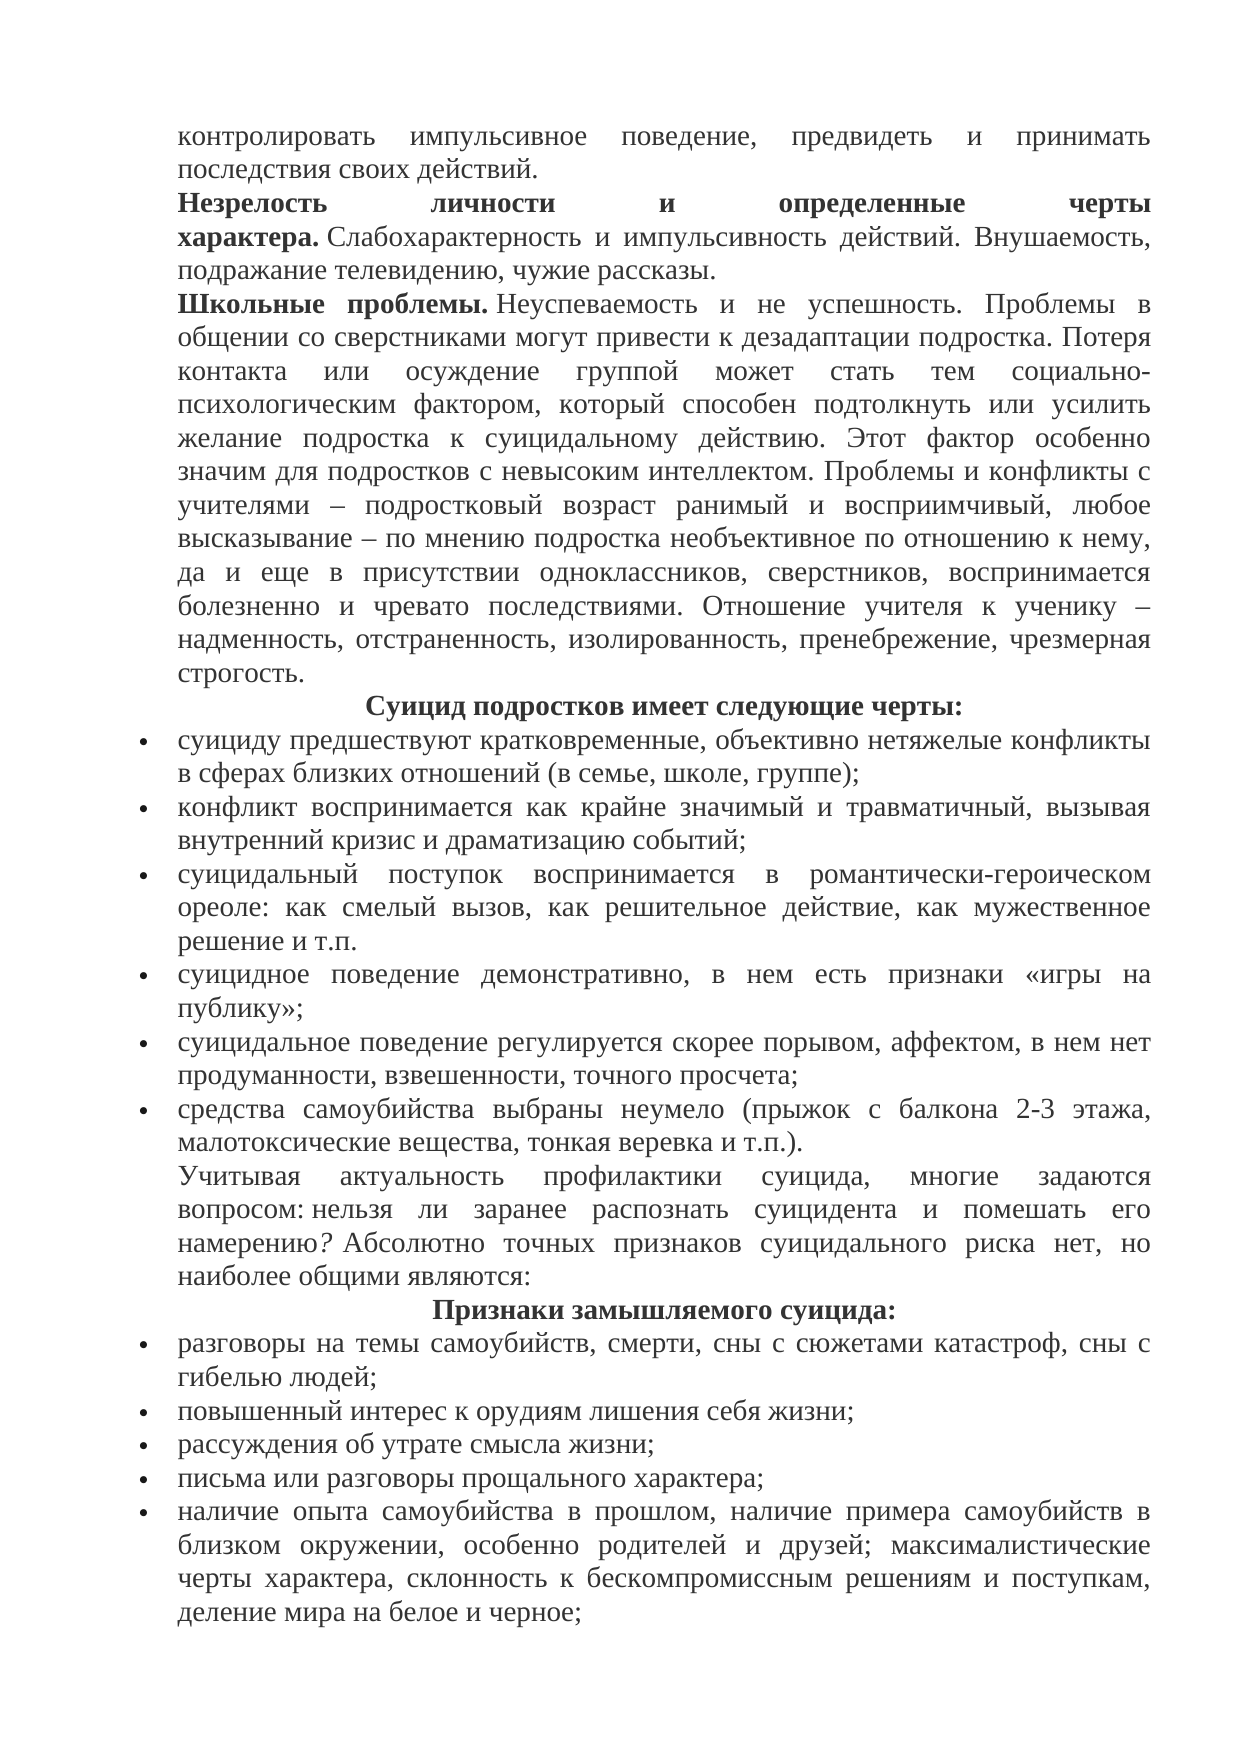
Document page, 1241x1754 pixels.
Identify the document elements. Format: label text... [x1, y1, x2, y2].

list конфликт воспринимается как крайне значимый и травматичный, вызывая внутренний кризис и драматизацию событий; [140, 789, 1152, 856]
list письма или разговоры прощального характера; [140, 1460, 1152, 1493]
list рассуждения об утрате смысла жизни; [140, 1426, 1152, 1460]
text Признаки замышляемого суицида: [177, 1292, 1152, 1326]
text Учитывая актуальность профилактики суицида, многие задаются вопросом: нельзя ли заранее распознать суицидента и помешать его намерению? Абсолютно точных признаков суицидального риска нет, но наиболее общими являются: [177, 1158, 1152, 1292]
text Школьные проблемы. Неуспеваемость и не успешность. Проблемы в общении со сверстниками могут привести к дезадаптации подростка. Потеря контакта или осуждение группой может стать тем социально-психологическим фактором, который способен подтолкнуть или усилить желание подростка к суицидальному действию. Этот фактор особенно значим для подростков с невысоким интеллектом. Проблемы и конфликты с учителями – подростковый возраст ранимый и восприимчивый, любое высказывание – по мнению подростка необъективное по отношению к нему, да и еще в присутствии одноклассников, сверстников, воспринимается болезненно и чревато последствиями. Отношение учителя к ученику – надменность, отстраненность, изолированность, пренебрежение, чрезмерная строгость. [177, 286, 1152, 688]
list суицидальный поступок воспринимается в романтически-героическом ореоле: как смелый вызов, как решительное действие, как мужественное решение и т.п. [140, 856, 1152, 957]
list суицидальное поведение регулируется скорее порывом, аффектом, в нем нет продуманности, взвешенности, точного просчета; [140, 1024, 1152, 1091]
text Незрелость личности и определенные черты характера. Слабохарактерность и импульсивность действий. Внушаемость, подражание телевидению, чужие рассказы. [177, 185, 1152, 286]
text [177, 118, 1152, 185]
list разговоры на темы самоубийств, смерти, сны с сюжетами катастроф, сны с гибелью людей; [140, 1326, 1152, 1393]
text Суицид подростков имеет следующие черты: [177, 688, 1152, 722]
list повышенный интерес к орудиям лишения себя жизни; [140, 1393, 1152, 1426]
list суицидное поведение демонстративно, в нем есть признаки «игры на публику»; [140, 957, 1152, 1024]
list суициду предшествуют кратковременные, объективно нетяжелые конфликты в сферах близких отношений (в семье, школе, группе); [140, 722, 1152, 789]
list наличие опыта самоубийства в прошлом, наличие примера самоубийств в близком окружении, особенно родителей и друзей; максималистические черты характера, склонность к бескомпромиссным решениям и поступкам, деление мира на белое и черное; [140, 1493, 1152, 1627]
list средства самоубийства выбраны неумело (прыжок с балкона 2-3 этажа, малотоксические вещества, тонкая веревка и т.п.). [140, 1091, 1152, 1158]
